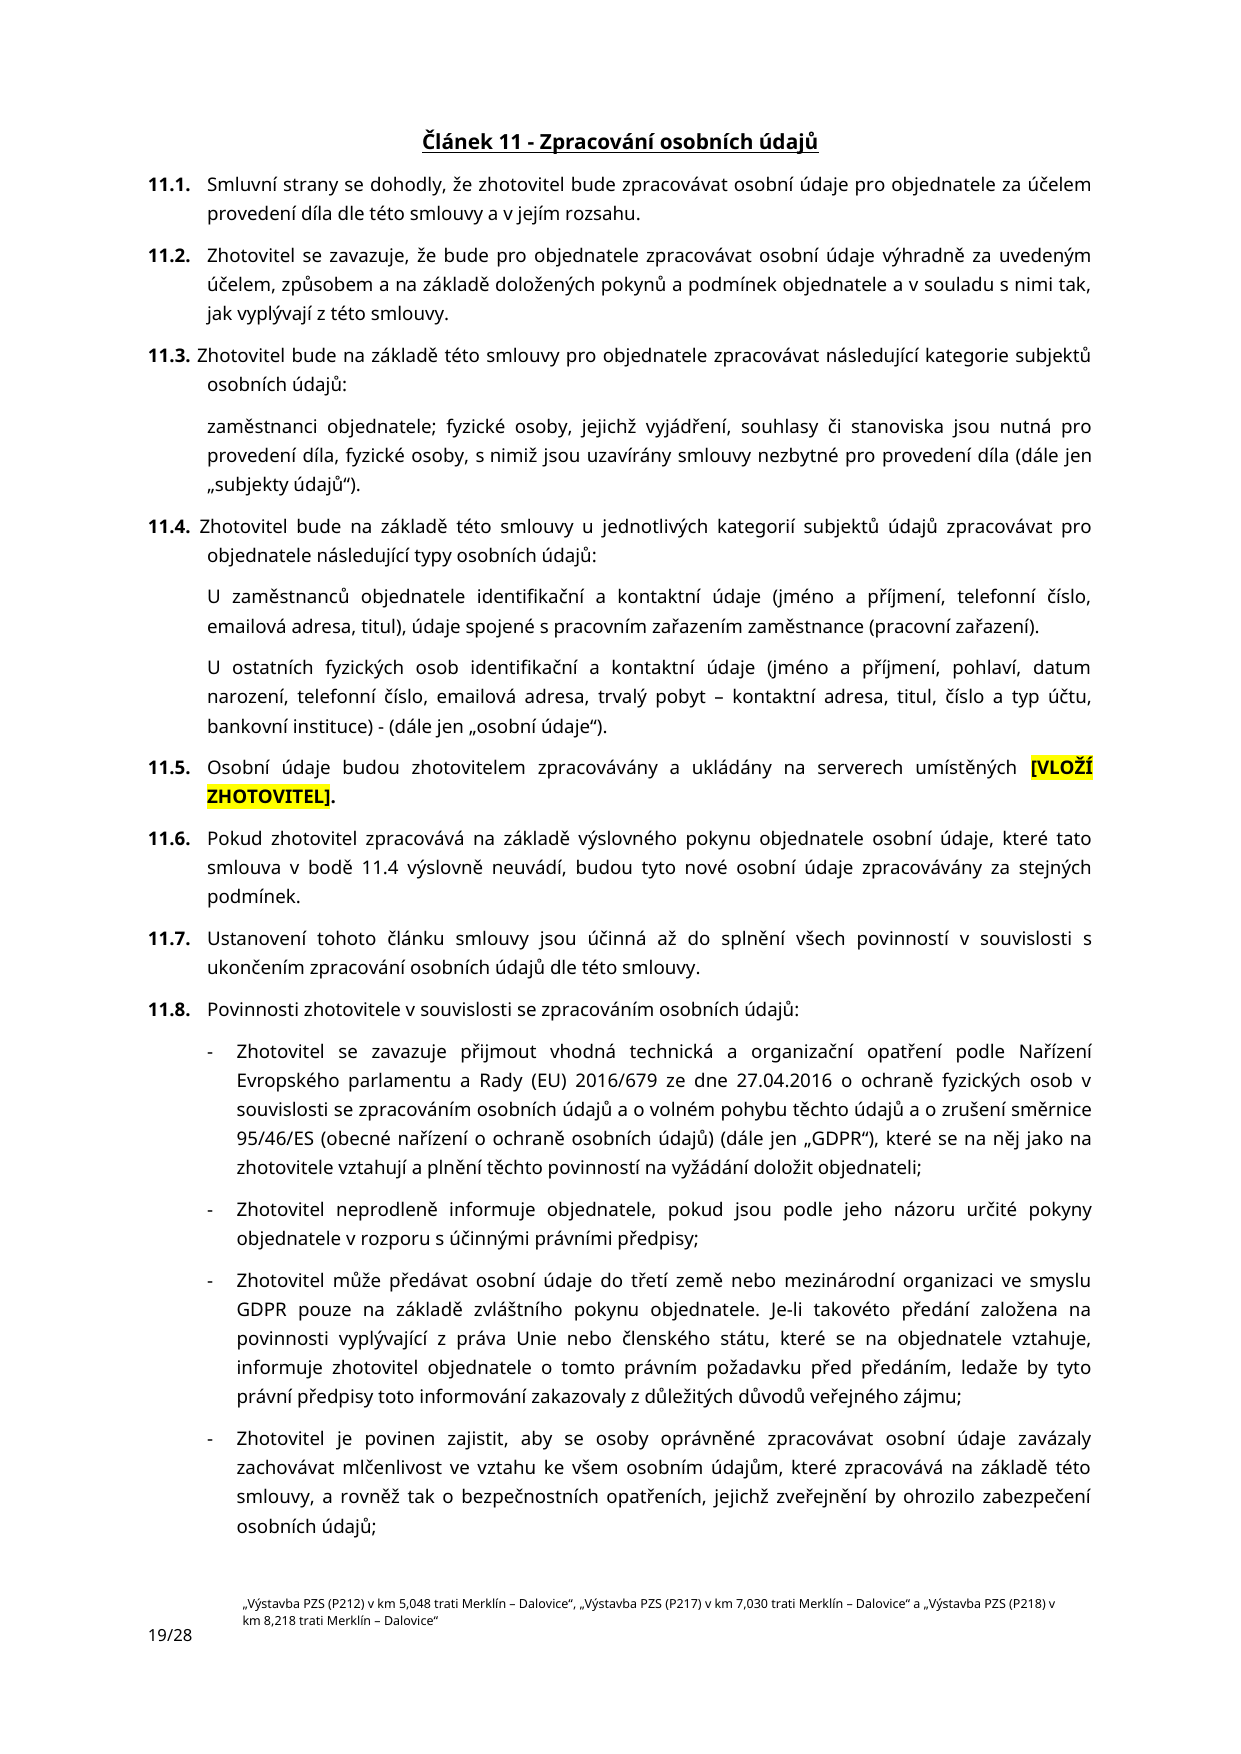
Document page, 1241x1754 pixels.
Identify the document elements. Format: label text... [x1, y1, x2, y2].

text - Zhotovitel neprodleně informuje objednatele, pokud jsou podle jeho názoru určité pokyny objednatele v rozporu s účinnými právními předpisy; [207, 1193, 1092, 1251]
text U ostatních fyzických osob identifikační a kontaktní údaje (jméno a příjmení, pohlaví, datum narození, telefonní číslo, emailová adresa, trvalý pobyt – kontaktní adresa, titul, číslo a typ účtu, bankovní instituce) - (dále jen „osobní údaje“). [207, 651, 1092, 739]
text 11.4. Zhotovitel bude na základě této smlouvy u jednotlivých kategorií subjektů údajů zpracovávat pro objednatele následující typy osobních údajů: [148, 510, 1092, 568]
text U zaměstnanců objednatele identifikační a kontaktní údaje (jméno a příjmení, telefonní číslo, emailová adresa, titul), údaje spojené s pracovním zařazením zaměstnance (pracovní zařazení). [207, 581, 1092, 639]
text 11.1. Smluvní strany se dohodly, že zhotovitel bude zpracovávat osobní údaje pro objednatele za účelem provedení díla dle této smlouvy a v jejím rozsahu. [148, 168, 1092, 226]
text 11.3. Zhotovitel bude na základě této smlouvy pro objednatele zpracovávat následující kategorie subjektů osobních údajů: [148, 339, 1092, 397]
text 11.8. Povinnosti zhotovitele v souvislosti se zpracováním osobních údajů: [148, 993, 1092, 1022]
text - Zhotovitel je povinen zajistit, aby se osoby oprávněné zpracovávat osobní údaje zavázaly zachovávat mlčenlivost ve vztahu ke všem osobním údajům, které zpracovává na základě této smlouvy, a rovněž tak o bezpečnostních opatřeních, jejichž zveřejnění by ohrozilo zabezpečení osobních údajů; [207, 1422, 1092, 1539]
text - Zhotovitel se zavazuje přijmout vhodná technická a organizační opatření podle Nařízení Evropského parlamentu a Rady (EU) 2016/679 ze dne 27.04.2016 o ochraně fyzických osob v souvislosti se zpracováním osobních údajů a o volném pohybu těchto údajů a o zrušení směrnice 95/46/ES (obecné nařízení o ochraně osobních údajů) (dále jen „GDPR“), které se na něj jako na zhotovitele vztahují a plnění těchto povinností na vyžádání doložit objednateli; [207, 1035, 1092, 1181]
text 11.6. Pokud zhotovitel zpracovává na základě výslovného pokynu objednatele osobní údaje, které tato smlouva v bodě 11.4 výslovně neuvádí, budou tyto nové osobní údaje zpracovávány za stejných podmínek. [148, 822, 1092, 910]
text zaměstnanci objednatele; fyzické osoby, jejichž vyjádření, souhlasy či stanoviska jsou nutná pro provedení díla, fyzické osoby, s nimiž jsou uzavírány smlouvy nezbytné pro provedení díla (dále jen „subjekty údajů“). [207, 410, 1092, 497]
text - Zhotovitel může předávat osobní údaje do třetí země nebo mezinárodní organizaci ve smyslu GDPR pouze na základě zvláštního pokynu objednatele. Je-li takovéto předání založena na povinnosti vyplývající z práva Unie nebo členského státu, které se na objednatele vztahuje, informuje zhotovitel objednatele o tomto právním požadavku před předáním, ledaže by tyto právní předpisy toto informování zakazovaly z důležitých důvodů veřejného zájmu; [207, 1264, 1092, 1410]
text 11.5. Osobní údaje budou zhotovitelem zpracovávány a ukládány na serverech umístěných [VLOŽÍ ZHOTOVITEL]. [148, 751, 1092, 810]
text 11.7. Ustanovení tohoto článku smlouvy jsou účinná až do splnění všech povinností v souvislosti s ukončením zpracování osobních údajů dle této smlouvy. [148, 922, 1092, 981]
text 11.2. Zhotovitel se zavazuje, že bude pro objednatele zpracovávat osobní údaje výhradně za uvedeným účelem, způsobem a na základě doložených pokynů a podmínek objednatele a v souladu s nimi tak, jak vyplývají z této smlouvy. [148, 239, 1092, 326]
subtitle Článek 11 - Zpracování osobních údajů [148, 126, 1092, 156]
